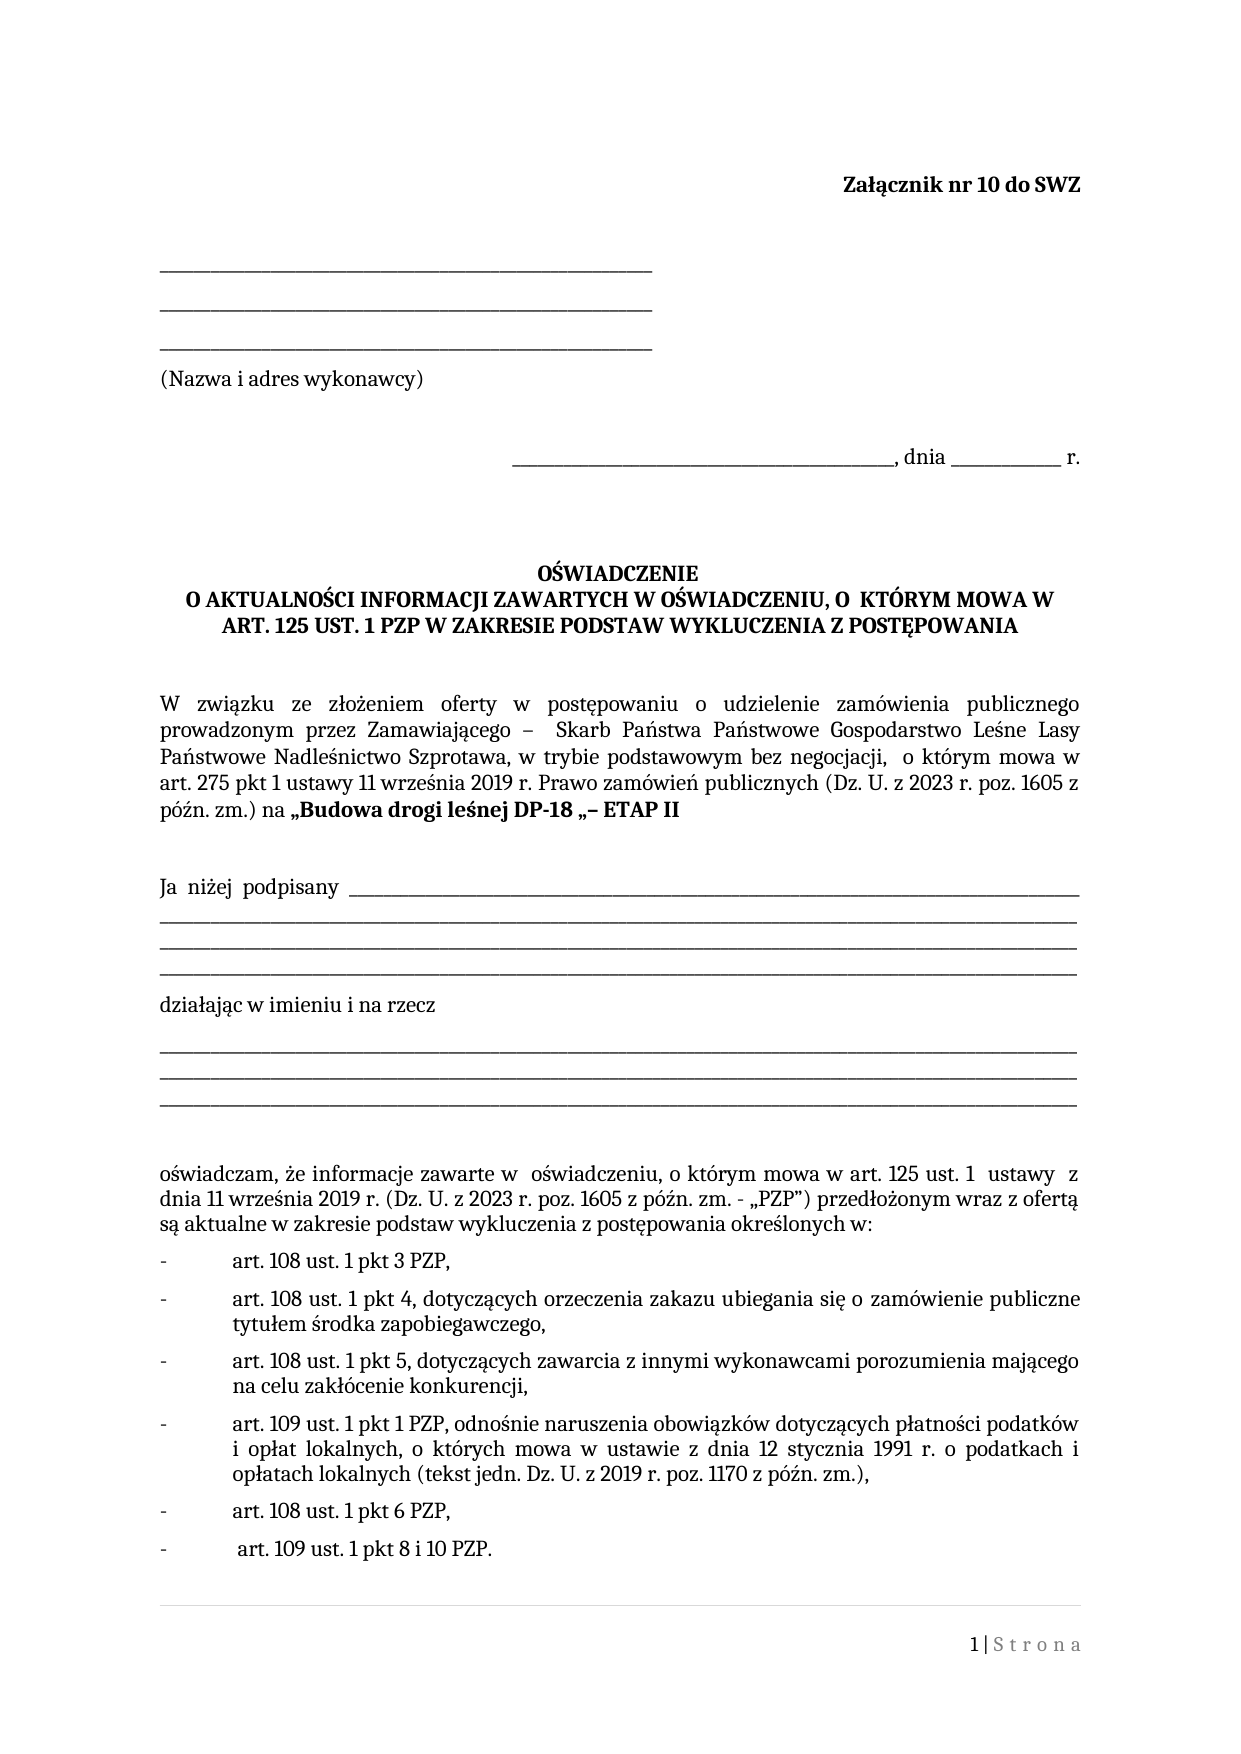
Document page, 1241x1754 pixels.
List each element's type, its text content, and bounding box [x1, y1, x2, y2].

text działając w imieniu i na rzecz [159, 992, 1081, 1018]
text __________________________________________________________ [159, 327, 1081, 354]
text - art. 109 ust. 1 pkt 8 i 10 PZP. [159, 1536, 1081, 1561]
text oświadczam, że informacje zawarte w oświadczeniu, o którym mowa w art. 125 ust. 1 ustawy z dnia 11 września 2019 r. (Dz. U. z 2023 r. poz. 1605 z późn. zm. - „PZP”) przedłożonym wraz z ofertą są aktualne w zakresie podstaw wykluczenia z postępowania określonych w: [159, 1161, 1081, 1236]
text W związku ze złożeniem oferty w postępowaniu o udzielenie zamówienia publicznego prowadzonym przez Zamawiającego – Skarb Państwa Państwowe Gospodarstwo Leśne Lasy Państwowe Nadleśnictwo Szprotawa, w trybie podstawowym bez negocjacji, o którym mowa w art. 275 pkt 1 ustawy 11 września 2019 r. Prawo zamówień publicznych (Dz. U. z 2023 r. poz. 1605 z późn. zm.) na „Budowa drogi leśnej DP-18 „– ETAP II [159, 691, 1081, 823]
text __________________________________________________________ [159, 288, 1081, 315]
text Załącznik nr 10 do SWZ [159, 172, 1081, 198]
text - art. 108 ust. 1 pkt 4, dotyczących orzeczenia zakazu ubiegania się o zamówienie publiczne tytułem środka zapobiegawczego, [159, 1286, 1081, 1336]
text _____________________________________________, dnia _____________ r. [159, 444, 1081, 470]
text (Nazwa i adres wykonawcy) [159, 366, 1081, 393]
text - art. 108 ust. 1 pkt 3 PZP, [159, 1249, 1081, 1274]
text - art. 108 ust. 1 pkt 6 PZP, [159, 1499, 1081, 1524]
text - art. 108 ust. 1 pkt 5, dotyczących zawarcia z innymi wykonawcami porozumienia mającego na celu zakłócenie konkurencji, [159, 1349, 1081, 1399]
text ____________________________________________________________________________________________________________________________________________________________________________________________________________________________________________________________________________________________________________________________________ [159, 1031, 1081, 1110]
text - art. 109 ust. 1 pkt 1 PZP, odnośnie naruszenia obowiązków dotyczących płatności podatków i opłat lokalnych, o których mowa w ustawie z dnia 12 stycznia 1991 r. o podatkach i opłatach lokalnych (tekst jedn. Dz. U. z 2019 r. poz. 1170 z późn. zm.), [159, 1411, 1081, 1486]
text Ja niżej podpisany ______________________________________________________________________________________ ____________________________________________________________________________________________________________________________________________________________________________________________________________________________________________________________________________________________________________________________________ [159, 874, 1081, 979]
text __________________________________________________________ [159, 250, 1081, 276]
text OŚWIADCZENIE O AKTUALNOŚCI INFORMACJI ZAWARTYCH W OŚWIADCZENIU, O KTÓRYM MOWA W ART. 125 UST. 1 PZP W ZAKRESIE PODSTAW WYKLUCZENIA Z POSTĘPOWANIA [159, 561, 1081, 639]
